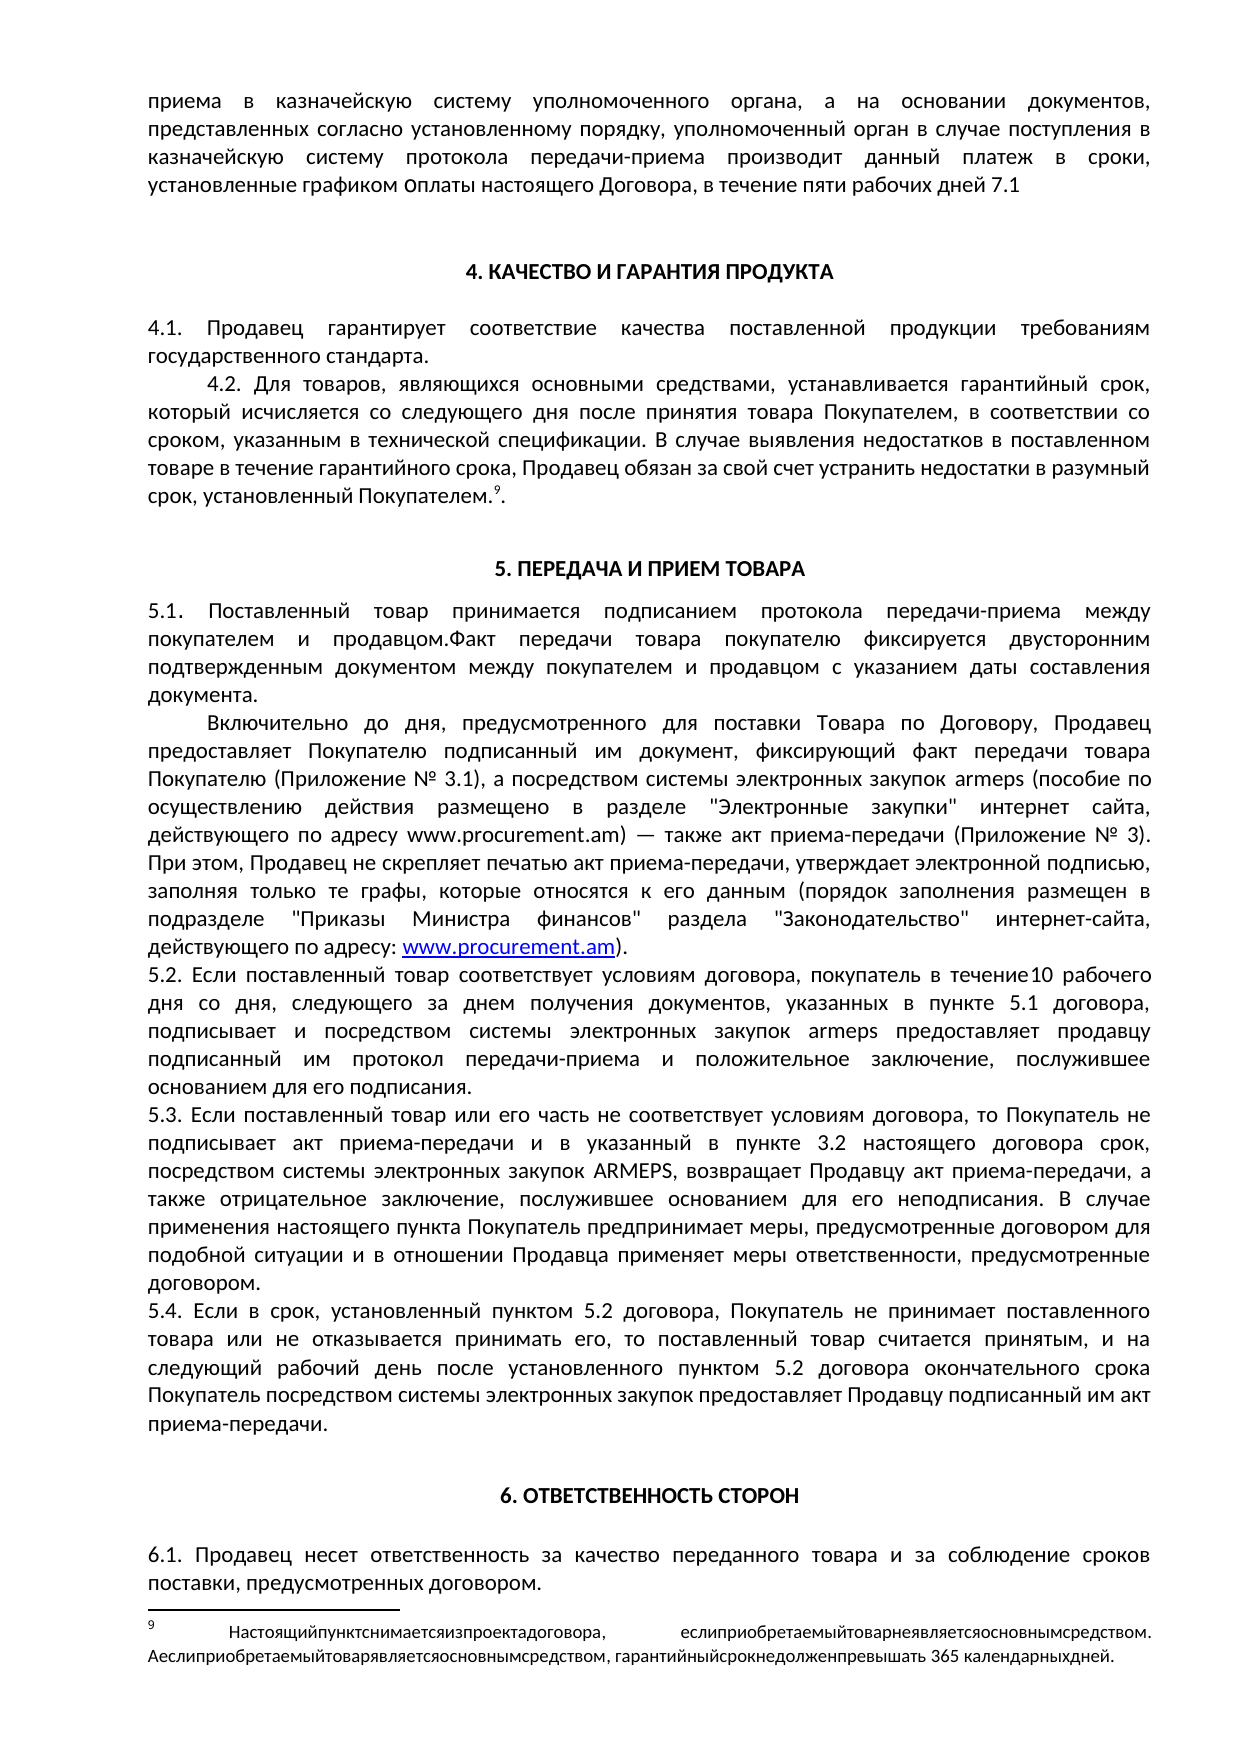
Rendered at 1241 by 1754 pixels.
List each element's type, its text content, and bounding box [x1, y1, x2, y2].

text 4. КАЧЕСТВО И ГАРАНТИЯ ПРОДУКТА [148, 257, 1152, 285]
text 5.4. Если в срок, установленный пунктом 5.2 договора, Покупатель не принимает поставленного товара или не отказывается принимать его, то поставленный товар считается принятым, и на следующий рабочий день после установленного пунктом 5.2 договора окончательного срока Покупатель посредством системы электронных закупок предоставляет Продавцу подписанный им акт приема-передачи. [148, 1297, 1152, 1437]
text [148, 86, 1152, 198]
text Включительно до дня, предусмотренного для поставки Товара по Договору, Продавец предоставляет Покупателю подписанный им документ, фиксирующий факт передачи товара Покупателю (Приложение № 3.1), а посредством системы электронных закупок armeps (пособие по осуществлению действия размещено в разделе "Электронные закупки" интернет сайта, действующего по адресу www.procurement.am) — также акт приема-передачи (Приложение № 3). При этом, Продавец не скрепляет печатью акт приема-передачи, утверждает электронной подписью, заполняя только те графы, которые относятся к его данным (порядок заполнения размещен в подразделе "Приказы Министра финансов" раздела "Законодательство" интернет-сайта, действующего по адресу: www.procurement.am). [148, 708, 1152, 960]
text 4.2. Для товаров, являющихся основными средствами, устанавливается гарантийный срок, который исчисляется со следующего дня после принятия товара Покупателем, в соответствии со сроком, указанным в технической спецификации. В случае выявления недостатков в поставленном товаре в течение гарантийного срока, Продавец обязан за свой счет устранить недостатки в разумный срок, установленный Покупателем.. [148, 369, 1152, 509]
text 6. ОТВЕТСТВЕННОСТЬ СТОРОН [148, 1481, 1152, 1509]
text 6.1. Продавец несет ответственность за качество переданного товара и за соблюдение сроков поставки, предусмотренных договором. [148, 1540, 1152, 1596]
text 5.2. Если поставленный товар соответствует условиям договора, покупатель в течение10 рабочего дня со дня, следующего за днем получения документов, указанных в пункте 5.1 договора, подписывает и посредством системы электронных закупок armeps предоставляет продавцу подписанный им протокол передачи-приема и положительное заключение, послужившее основанием для его подписания. [148, 960, 1152, 1100]
text 5. ПЕРЕДАЧА И ПРИЕМ ТОВАРА [148, 554, 1152, 582]
text 5.1․ Поставленный товар принимается подписанием протокола передачи-приема между покупателем и продавцом.Факт передачи товара покупателю фиксируется двусторонним подтвержденным документом между покупателем и продавцом с указанием даты составления документа. [148, 596, 1152, 708]
text 5.3. Если поставленный товар или его часть не соответствует условиям договора, то Покупатель не подписывает акт приема-передачи и в указанный в пункте 3.2 настоящего договора срок, посредством системы электронных закупок ARMEPS, возвращает Продавцу акт приема-передачи, а также отрицательное заключение, послужившее основанием для его неподписания. В случае применения настоящего пункта Покупатель предпринимает меры, предусмотренные договором для подобной ситуации и в отношении Продавца применяет меры ответственности, предусмотренные договором. [148, 1100, 1152, 1297]
text 4.1. Продавец гарантирует соответствие качества поставленной продукции требованиям государственного стандарта. [148, 313, 1152, 369]
